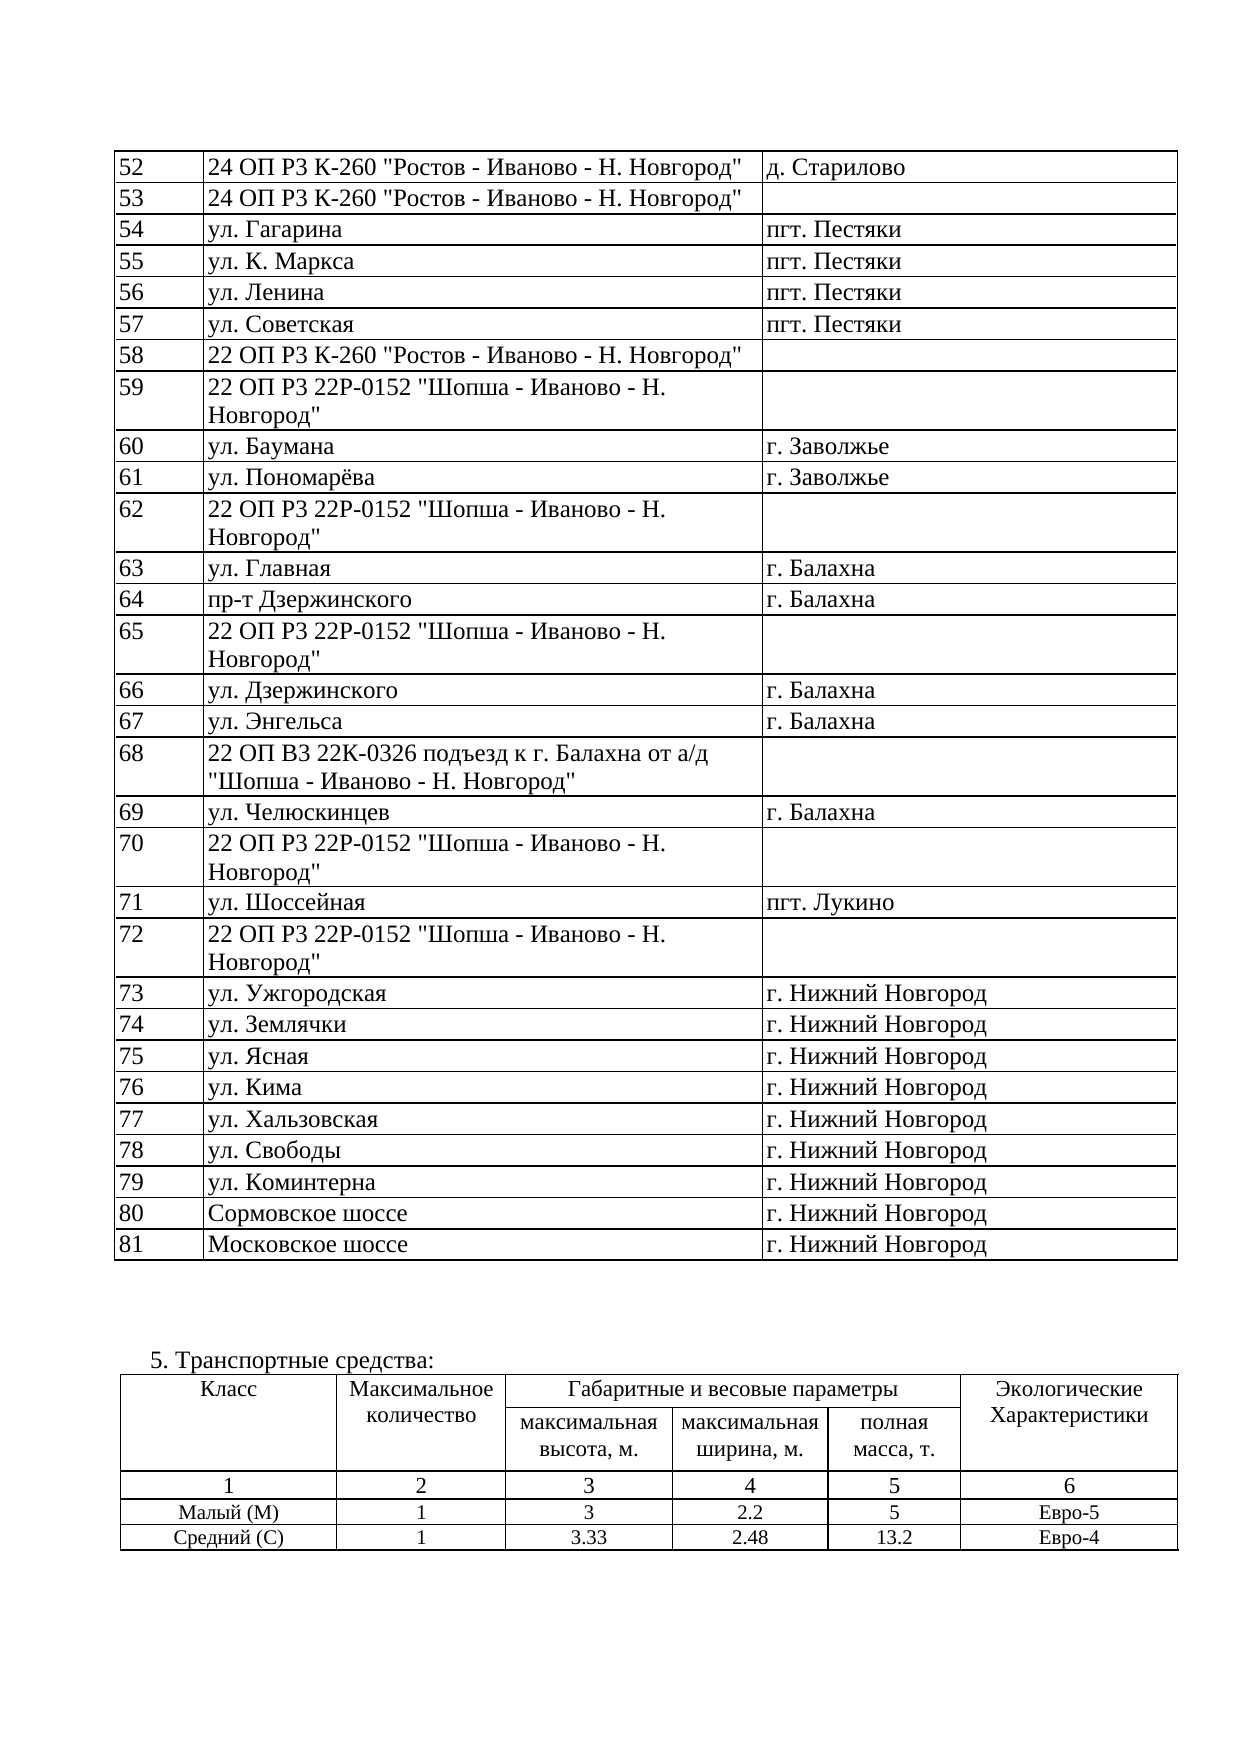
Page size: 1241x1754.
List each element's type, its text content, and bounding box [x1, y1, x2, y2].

table_cell пгт. Пестяки [763, 213, 1177, 244]
table_cell 53 [115, 183, 203, 213]
table_cell пр-т Дзержинского [204, 584, 762, 614]
table_cell 64 [115, 584, 203, 614]
table_cell полная масса, т. [829, 1408, 960, 1470]
table_cell пгт. Пестяки [763, 276, 1177, 307]
table_cell [763, 339, 1177, 370]
table_cell ул. Пономарёва [204, 462, 762, 492]
table_cell г. Балахна [763, 551, 1177, 583]
table_cell 72 [115, 918, 203, 976]
table_cell 22 ОП Р3 22Р-0152 "Шопша - Иваново - Н. Новгород" [204, 919, 762, 976]
table_cell [763, 736, 1177, 795]
table_cell г. Балахна [763, 583, 1177, 614]
table_cell [763, 614, 1177, 673]
table_cell пгт. Лукино [763, 886, 1177, 917]
table_cell г. Нижний Новгород [763, 1134, 1177, 1165]
table_cell 2 [337, 1472, 505, 1498]
table_cell 52 [115, 152, 203, 181]
table_cell [763, 370, 1177, 429]
table_cell г. Нижний Новгород [763, 1165, 1177, 1196]
table_cell 63 [115, 552, 203, 583]
table_cell 56 [115, 277, 203, 307]
table_cell г. Нижний Новгород [763, 976, 1177, 1008]
table_cell 13.2 [829, 1525, 960, 1549]
table_cell ул. Землячки [204, 1009, 762, 1039]
table_cell 22 ОП Р3 22Р-0152 "Шопша - Иваново - Н. Новгород" [204, 828, 762, 886]
table_cell 65 [115, 615, 203, 673]
table_cell пгт. Пестяки [763, 244, 1177, 276]
table_cell г. Нижний Новгород [763, 1039, 1177, 1071]
table_cell ул. Ужгородская [204, 978, 762, 1008]
table_cell д. Старилово [763, 152, 1177, 181]
table_cell 22 ОП Р3 22Р-0152 "Шопша - Иваново - Н. Новгород" [204, 372, 762, 429]
table_cell [763, 917, 1177, 976]
table_cell 22 ОП Р3 22Р-0152 "Шопша - Иваново - Н. Новгород" [204, 494, 762, 551]
table_cell 3 [506, 1500, 672, 1524]
table_cell [763, 827, 1177, 886]
table_cell 70 [115, 828, 203, 886]
table_cell Сормовское шоссе [204, 1198, 762, 1228]
table_cell 4 [673, 1472, 827, 1498]
table_cell 66 [115, 674, 203, 705]
table_cell ул. Хальзовская [204, 1104, 762, 1133]
table_cell ул. Энгельса [204, 706, 762, 736]
table_cell 54 [115, 214, 203, 244]
table_cell 76 [115, 1072, 203, 1102]
table_cell ул. Баумана [204, 431, 762, 461]
table_cell 79 [115, 1166, 203, 1196]
table_cell 80 [115, 1198, 203, 1228]
table_cell Средний (С) [121, 1525, 336, 1549]
text 5. Транспортные средства: [150, 1345, 1090, 1373]
table_cell 78 [115, 1135, 203, 1165]
table_cell 1 [337, 1500, 505, 1524]
table_cell пгт. Пестяки [763, 307, 1177, 339]
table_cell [204, 152, 762, 181]
table_cell 22 ОП Р3 К-260 "Ростов - Иваново - Н. Новгород" [204, 340, 762, 370]
table_cell г. Нижний Новгород [763, 1008, 1177, 1039]
table_cell 3 [506, 1472, 672, 1498]
table_cell 62 [115, 493, 203, 551]
table_header Габаритные и весовые параметры [506, 1375, 960, 1407]
table_cell 61 [115, 462, 203, 492]
table_header Класс [121, 1375, 336, 1470]
table_cell 59 [115, 371, 203, 429]
table_cell ул. Советская [204, 309, 762, 339]
table_cell Московское шоссе [204, 1230, 762, 1259]
table_cell 6 [961, 1472, 1177, 1498]
table_cell [763, 181, 1177, 213]
table_cell максимальная ширина, м. [673, 1408, 827, 1470]
table_cell 3.33 [506, 1525, 672, 1549]
table_cell 5 [829, 1500, 960, 1524]
table_cell ул. Кима [204, 1072, 762, 1102]
table_cell ул. Шоссейная [204, 887, 762, 917]
table_header Экологические Характеристики [961, 1375, 1177, 1470]
table_cell 71 [115, 887, 203, 917]
table_cell ул. Свободы [204, 1135, 762, 1165]
table_cell ул. Ленина [204, 277, 762, 307]
table_header Максимальное количество [337, 1375, 505, 1470]
table_cell г. Балахна [763, 705, 1177, 736]
table_cell ул. Гагарина [204, 215, 762, 244]
table_cell 2.2 [673, 1500, 827, 1524]
table_cell 77 [115, 1103, 203, 1133]
table_cell Евро-4 [961, 1525, 1177, 1549]
table_cell ул. Челюскинцев [204, 797, 762, 827]
table_cell ул. Коминтерна [204, 1167, 762, 1196]
table_cell 74 [115, 1009, 203, 1039]
table_cell максимальная высота, м. [506, 1408, 672, 1470]
table_cell ул. Ясная [204, 1041, 762, 1071]
table_cell 73 [115, 977, 203, 1008]
table_cell г. Нижний Новгород [763, 1071, 1177, 1102]
table_cell 57 [115, 308, 203, 339]
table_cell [204, 183, 762, 213]
table_cell 69 [115, 796, 203, 827]
table_cell 67 [115, 706, 203, 736]
table_cell 81 [115, 1229, 203, 1259]
table_cell г. Нижний Новгород [763, 1228, 1177, 1259]
table_cell г. Нижний Новгород [763, 1196, 1177, 1228]
table_cell 5 [829, 1472, 960, 1498]
table_cell г. Заволжье [763, 461, 1177, 492]
table_cell 1 [337, 1525, 505, 1549]
table_cell г. Нижний Новгород [763, 1102, 1177, 1133]
table_cell 60 [115, 430, 203, 461]
table_cell 75 [115, 1040, 203, 1071]
table_cell 58 [115, 340, 203, 370]
table_cell 22 ОП В3 22К-0326 подъезд к г. Балахна от а/д "Шопша - Иваново - Н. Новгород" [204, 738, 762, 795]
table_cell ул. Дзержинского [204, 675, 762, 705]
table_cell Малый (М) [121, 1500, 336, 1524]
table_cell 55 [115, 245, 203, 276]
table_cell 1 [121, 1472, 336, 1498]
table_cell г. Заволжье [763, 429, 1177, 461]
table_cell 68 [115, 737, 203, 795]
table_cell г. Балахна [763, 795, 1177, 827]
table_cell [763, 492, 1177, 551]
table_cell ул. К. Маркса [204, 246, 762, 276]
table_cell 22 ОП Р3 22Р-0152 "Шопша - Иваново - Н. Новгород" [204, 616, 762, 673]
table_cell Евро-5 [961, 1500, 1177, 1524]
table_cell ул. Главная [204, 553, 762, 583]
table_cell г. Балахна [763, 673, 1177, 705]
table_cell 2.48 [673, 1525, 827, 1549]
